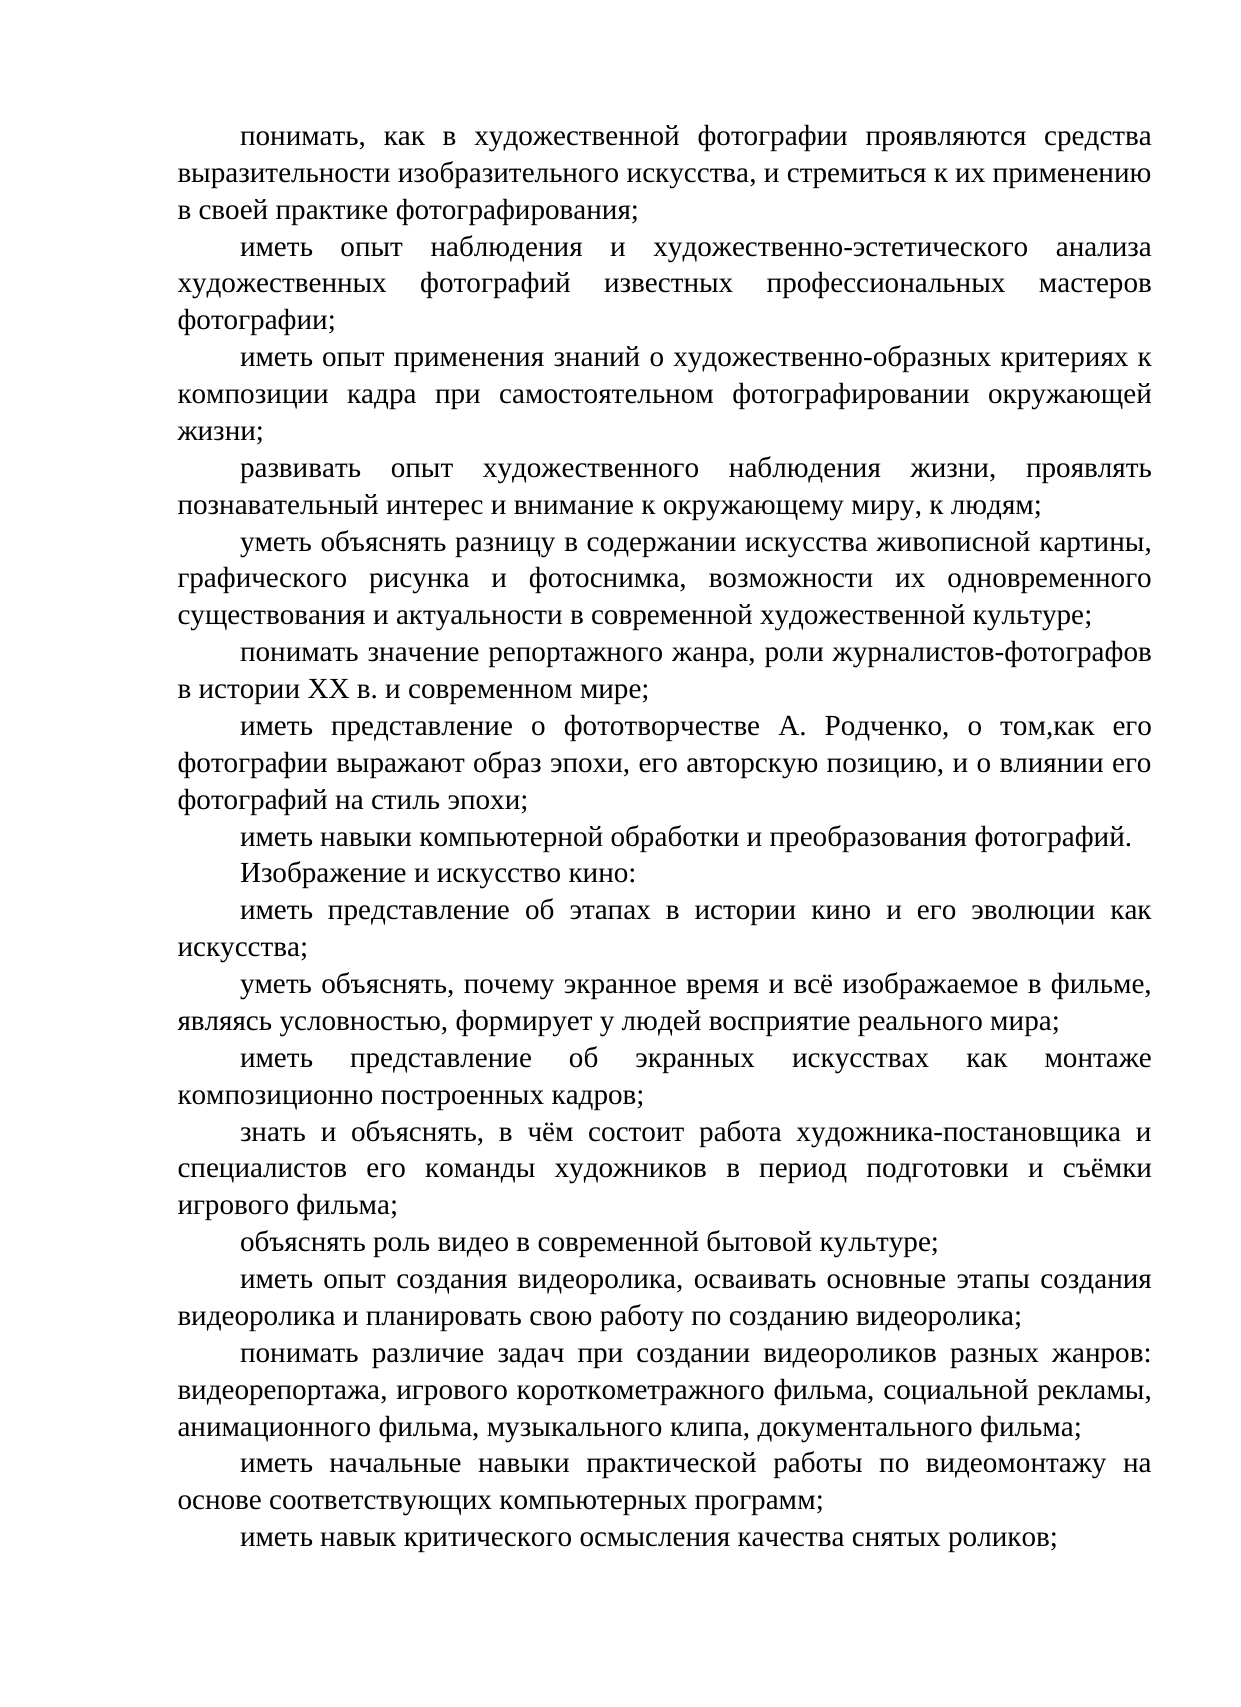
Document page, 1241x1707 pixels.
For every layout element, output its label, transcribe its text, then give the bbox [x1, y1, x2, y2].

text иметь опыт применения знаний о художественно-образных критериях к композиции кадра при самостоятельном фотографировании окружающей жизни; [177, 339, 1152, 447]
text объяснять роль видео в современной бытовой культуре; [177, 1224, 1152, 1258]
text развивать опыт художественного наблюдения жизни, проявлять познавательный интерес и внимание к окружающему миру, к людям; [177, 450, 1152, 520]
text понимать различие задач при создании видеороликов разных жанров: видеорепортажа, игрового короткометражного фильма, социальной рекламы, анимационного фильма, музыкального клипа, документального фильма; [177, 1335, 1152, 1442]
text понимать, как в художественной фотографии проявляются средства выразительности изобразительного искусства, и стремиться к их применению в своей практике фотографирования; [177, 118, 1152, 225]
text знать и объяснять, в чём состоит работа художника-постановщика и специалистов его команды художников в период подготовки и съёмки игрового фильма; [177, 1114, 1152, 1221]
text Изображение и искусство кино: [177, 856, 1152, 889]
text иметь навыки компьютерной обработки и преобразования фотографий. [177, 819, 1152, 852]
text иметь опыт создания видеоролика, осваивать основные этапы создания видеоролика и планировать свою работу по созданию видеоролика; [177, 1261, 1152, 1332]
text иметь начальные навыки практической работы по видеомонтажу на основе соответствующих компьютерных программ; [177, 1446, 1152, 1516]
text понимать значение репортажного жанра, роли журналистов-фотографов в истории ХХ в. и современном мире; [177, 634, 1152, 705]
text уметь объяснять разницу в содержании искусства живописной картины, графического рисунка и фотоснимка, возможности их одновременного существования и актуальности в современной художественной культуре; [177, 524, 1152, 631]
text уметь объяснять, почему экранное время и всё изображаемое в фильме, являясь условностью, формирует у людей восприятие реального мира; [177, 966, 1152, 1037]
text иметь представление о фототворчестве А. Родченко, о том,как его фотографии выражают образ эпохи, его авторскую позицию, и о влиянии его фотографий на стиль эпохи; [177, 708, 1152, 815]
text иметь представление об экранных искусствах как монтаже композиционно построенных кадров; [177, 1040, 1152, 1110]
text иметь представление об этапах в истории кино и его эволюции как искусства; [177, 892, 1152, 963]
text иметь навык критического осмысления качества снятых роликов; [177, 1519, 1152, 1553]
text иметь опыт наблюдения и художественно-эстетического анализа художественных фотографий известных профессиональных мастеров фотографии; [177, 229, 1152, 336]
